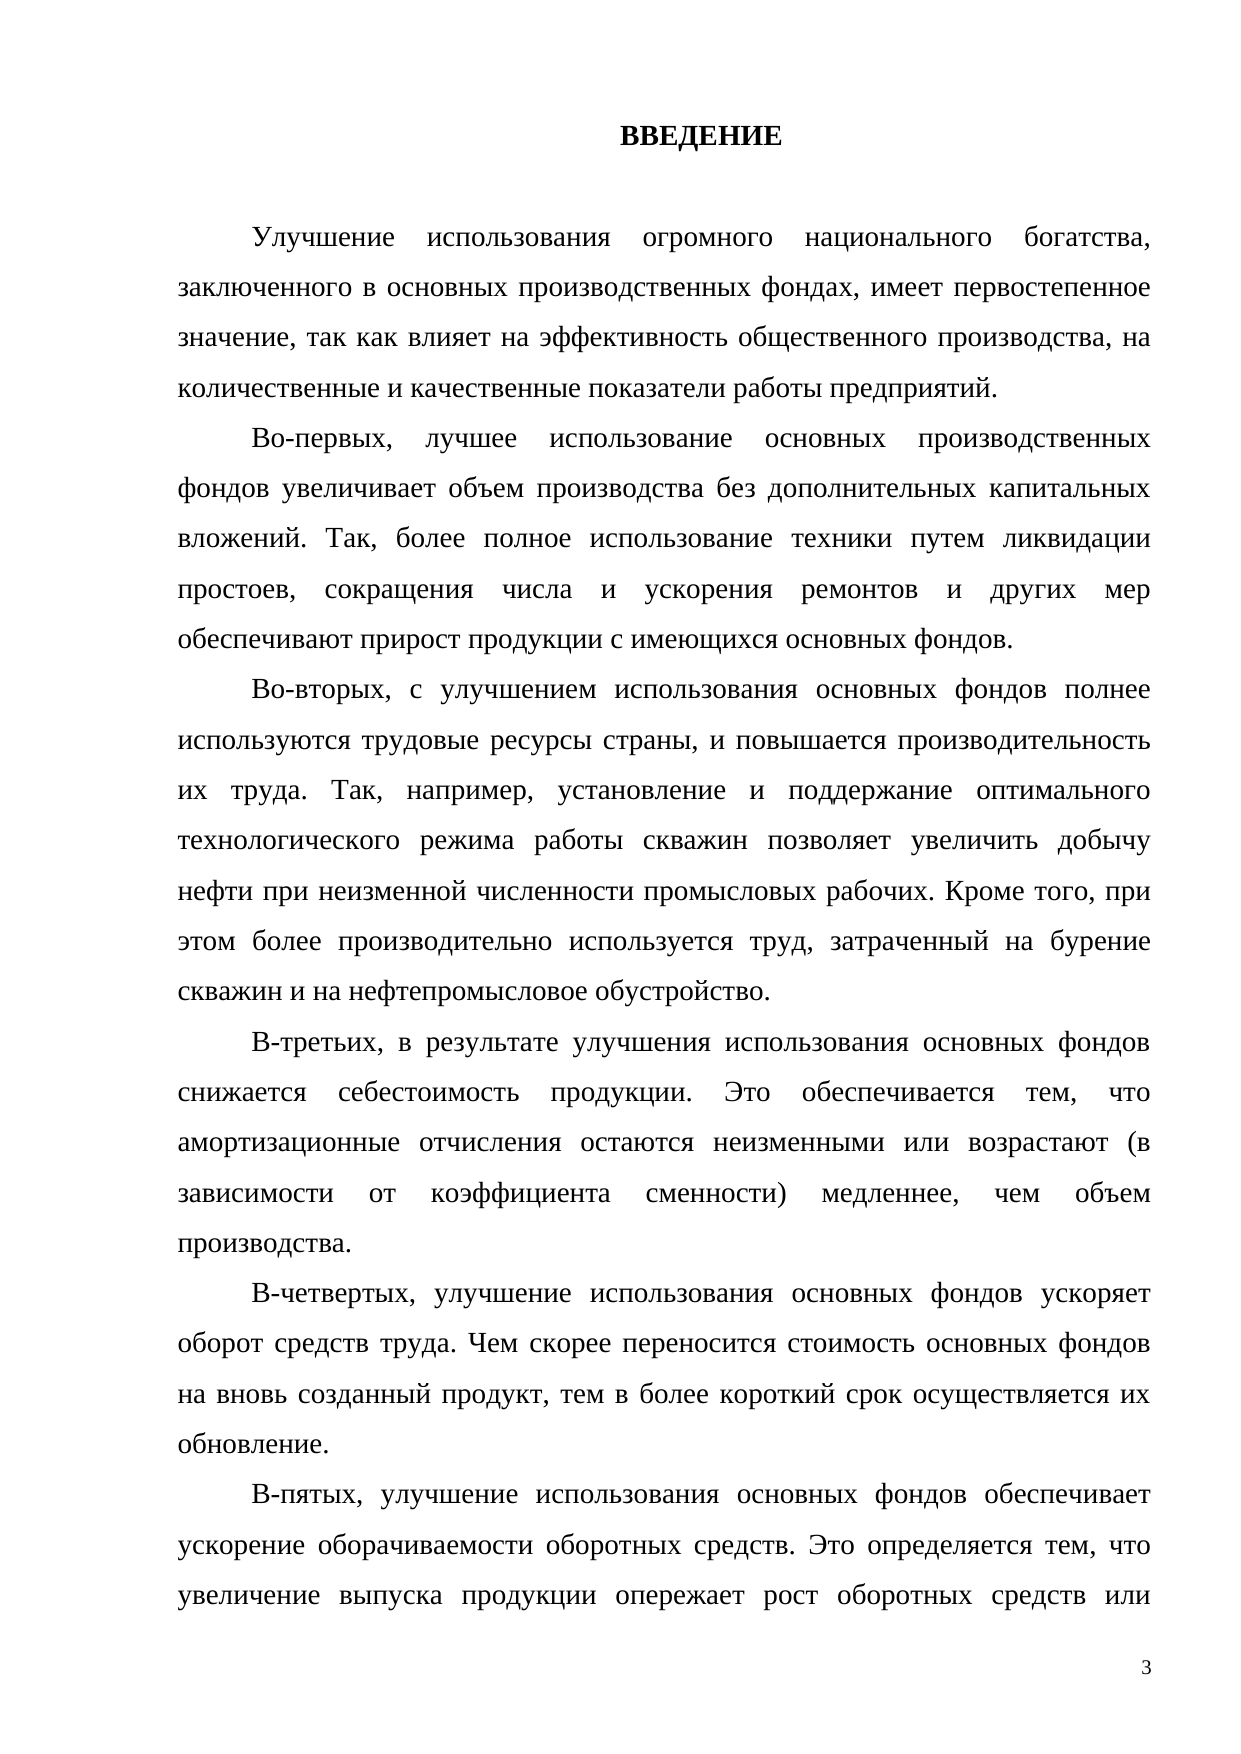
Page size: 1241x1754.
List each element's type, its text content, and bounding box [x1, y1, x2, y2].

text В-четвертых, улучшение использования основных фондов ускоряет оборот средств труда. Чем скорее переносится стоимость основных фондов на вновь созданный продукт, тем в более короткий срок осуществляется их обновление. [177, 1275, 1152, 1460]
text Во-вторых, с улучшением использования основных фондов полнее используются трудовые ресурсы страны, и повышается производительность их труда. Так, например, установление и поддержание оптимального технологического режима работы скважин позволяет увеличить добычу нефти при неизменной численности промысловых рабочих. Кроме того, при этом более производительно используется труд, затраченный на бурение скважин и на нефтепромысловое обустройство. [177, 672, 1152, 1007]
text В-третьих, в результате улучшения использования основных фондов снижается себестоимость продукции. Это обеспечивается тем, что амортизационные отчисления остаются неизменными или возрастают (в зависимости от коэффициента сменности) медленнее, чем объем производства. [177, 1024, 1152, 1258]
text ВВЕДЕНИЕ [177, 118, 1152, 152]
text Во-первых, лучшее использование основных производственных фондов увеличивает объем производства без дополнительных капитальных вложений. Так, более полное использование техники путем ликвидации простоев, сокращения числа и ускорения ремонтов и других мер обеспечивают прирост продукции с имеющихся основных фондов. [177, 420, 1152, 655]
text Улучшение использования огромного национального богатства, заключенного в основных производственных фондах, имеет первостепенное значение, так как влияет на эффективность общественного производства, на количественные и качественные показатели работы предприятий. [177, 219, 1152, 403]
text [177, 1477, 1152, 1611]
